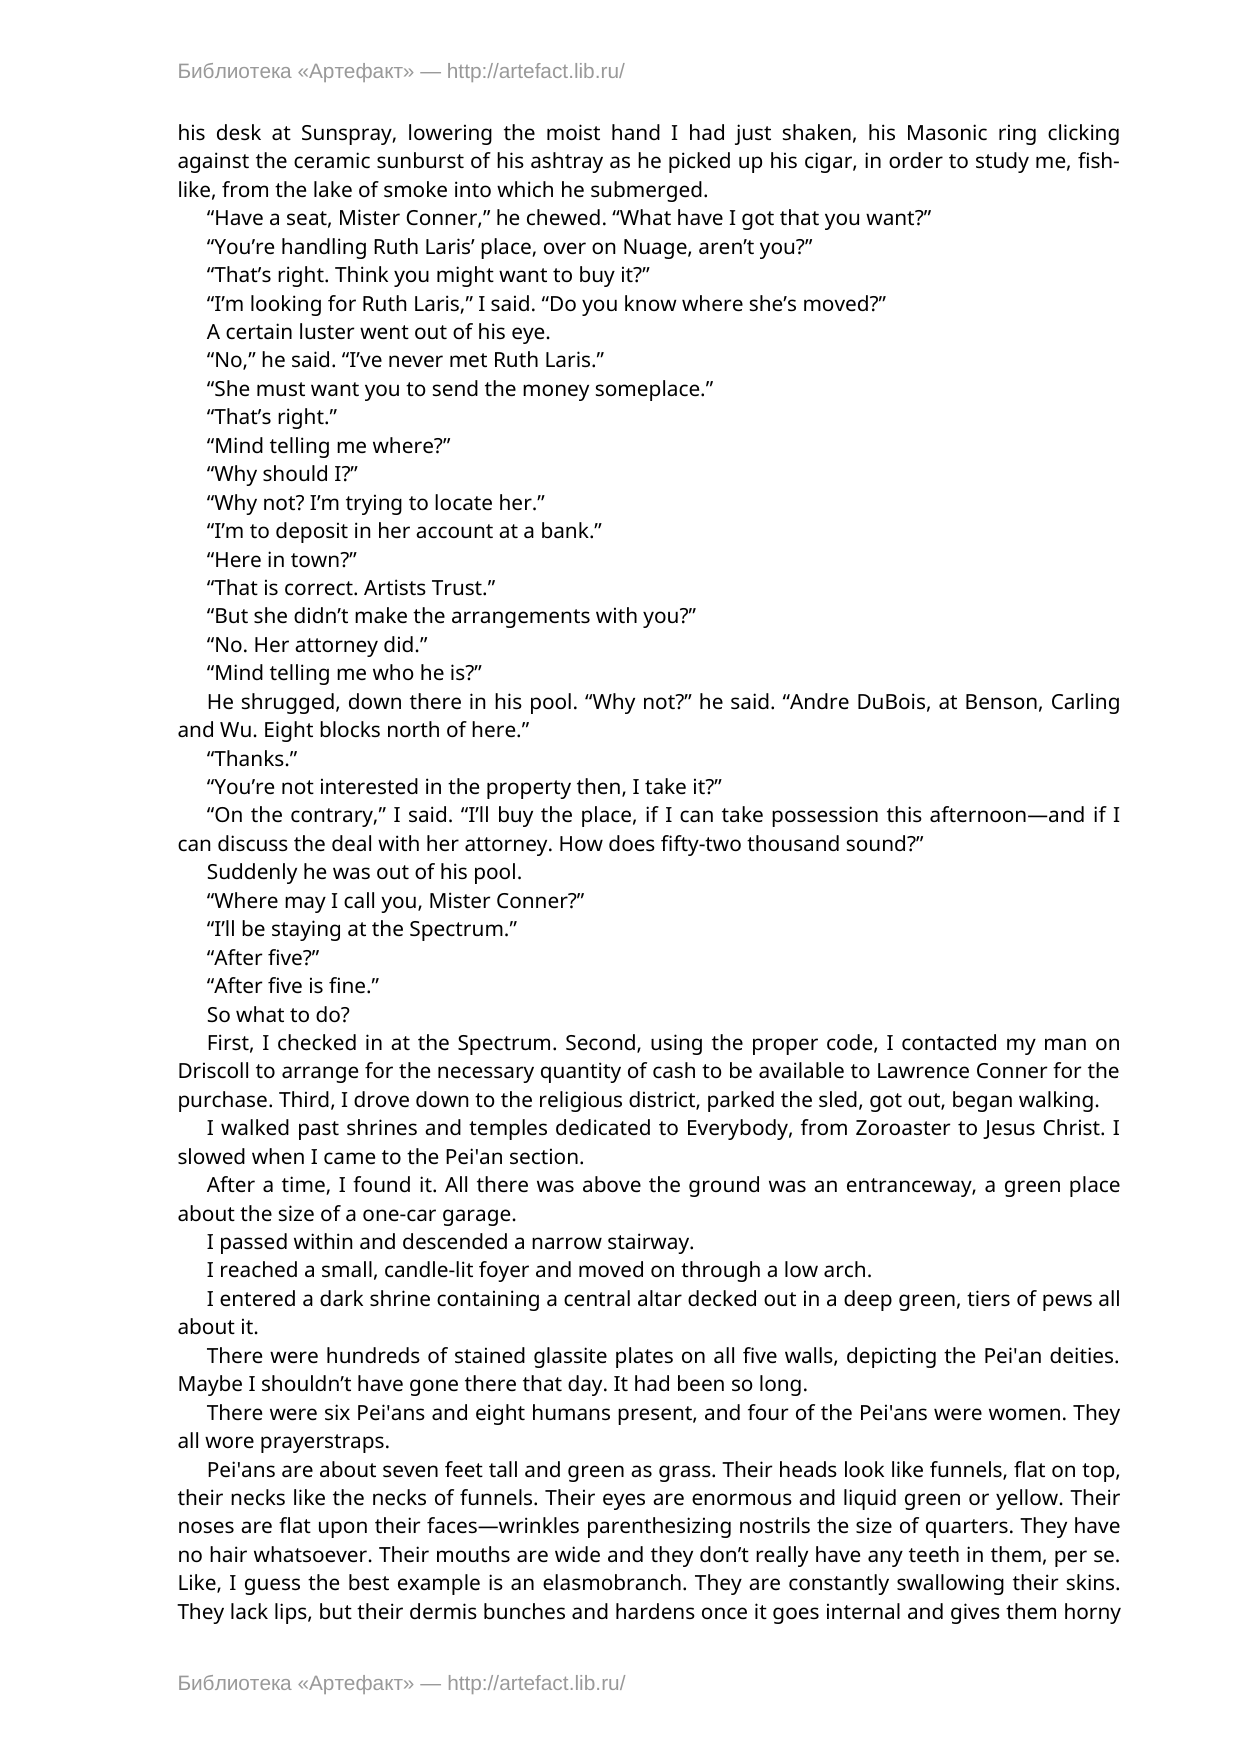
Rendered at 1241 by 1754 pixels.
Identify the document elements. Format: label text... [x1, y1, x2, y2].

text There were hundreds of stained glassite plates on all five walls, depicting the Pei'an deities. Maybe I shouldn’t have gone there that day. It had been so long. [177, 1341, 1122, 1398]
text “Mind telling me who he is?” [177, 658, 1122, 687]
text So what to do? [177, 1000, 1122, 1028]
text “But she didn’t make the arrangements with you?” [177, 602, 1122, 630]
text First, I checked in at the Spectrum. Second, using the proper code, I contacted my man on Driscoll to arrange for the necessary quantity of cash to be available to Lawrence Conner for the purchase. Third, I drove down to the religious district, parked the sled, got out, began walking. [177, 1028, 1122, 1113]
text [177, 118, 1122, 203]
text Suddenly he was out of his pool. [177, 857, 1122, 886]
text “That is correct. Artists Trust.” [177, 573, 1122, 602]
text There were six Pei'ans and eight humans present, and four of the Pei'ans were women. They all wore prayerstraps. [177, 1398, 1122, 1455]
text “Mind telling me where?” [177, 431, 1122, 459]
text “No. Her attorney did.” [177, 630, 1122, 658]
text “I’m to deposit in her account at a bank.” [177, 516, 1122, 545]
text “You’re handling Ruth Laris’ place, over on Nuage, aren’t you?” [177, 232, 1122, 260]
text “I’ll be staying at the Spectrum.” [177, 914, 1122, 943]
text “That’s right.” [177, 402, 1122, 431]
text “Here in town?” [177, 545, 1122, 573]
text “Why should I?” [177, 459, 1122, 488]
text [177, 1455, 1122, 1625]
text I walked past shrines and temples dedicated to Everybody, from Zoroaster to Jesus Christ. I slowed when I came to the Pei'an section. [177, 1113, 1122, 1170]
text I passed within and descended a narrow stairway. [177, 1227, 1122, 1256]
text “After five is fine.” [177, 971, 1122, 1000]
text “Why not? I’m trying to locate her.” [177, 488, 1122, 516]
text “On the contrary,” I said. “I’ll buy the place, if I can take possession this afternoon—and if I can discuss the deal with her attorney. How does fifty-two thousand sound?” [177, 801, 1122, 857]
text “Have a seat, Mister Conner,” he chewed. “What have I got that you want?” [177, 203, 1122, 232]
text “Where may I call you, Mister Conner?” [177, 886, 1122, 914]
text “After five?” [177, 943, 1122, 971]
text “She must want you to send the money someplace.” [177, 374, 1122, 402]
text “I’m looking for Ruth Laris,” I said. “Do you know where she’s moved?” [177, 289, 1122, 317]
text I reached a small, candle-lit foyer and moved on through a low arch. [177, 1256, 1122, 1284]
text “That’s right. Think you might want to buy it?” [177, 260, 1122, 289]
text He shrugged, down there in his pool. “Why not?” he said. “Andre DuBois, at Benson, Carling and Wu. Eight blocks north of here.” [177, 687, 1122, 744]
text A certain luster went out of his eye. [177, 317, 1122, 346]
text “You’re not interested in the property then, I take it?” [177, 772, 1122, 801]
text “Thanks.” [177, 744, 1122, 772]
text After a time, I found it. All there was above the ground was an entranceway, a green place about the size of a one-car garage. [177, 1170, 1122, 1227]
text “No,” he said. “I’ve never met Ruth Laris.” [177, 346, 1122, 374]
text I entered a dark shrine containing a central altar decked out in a deep green, tiers of pews all about it. [177, 1284, 1122, 1341]
